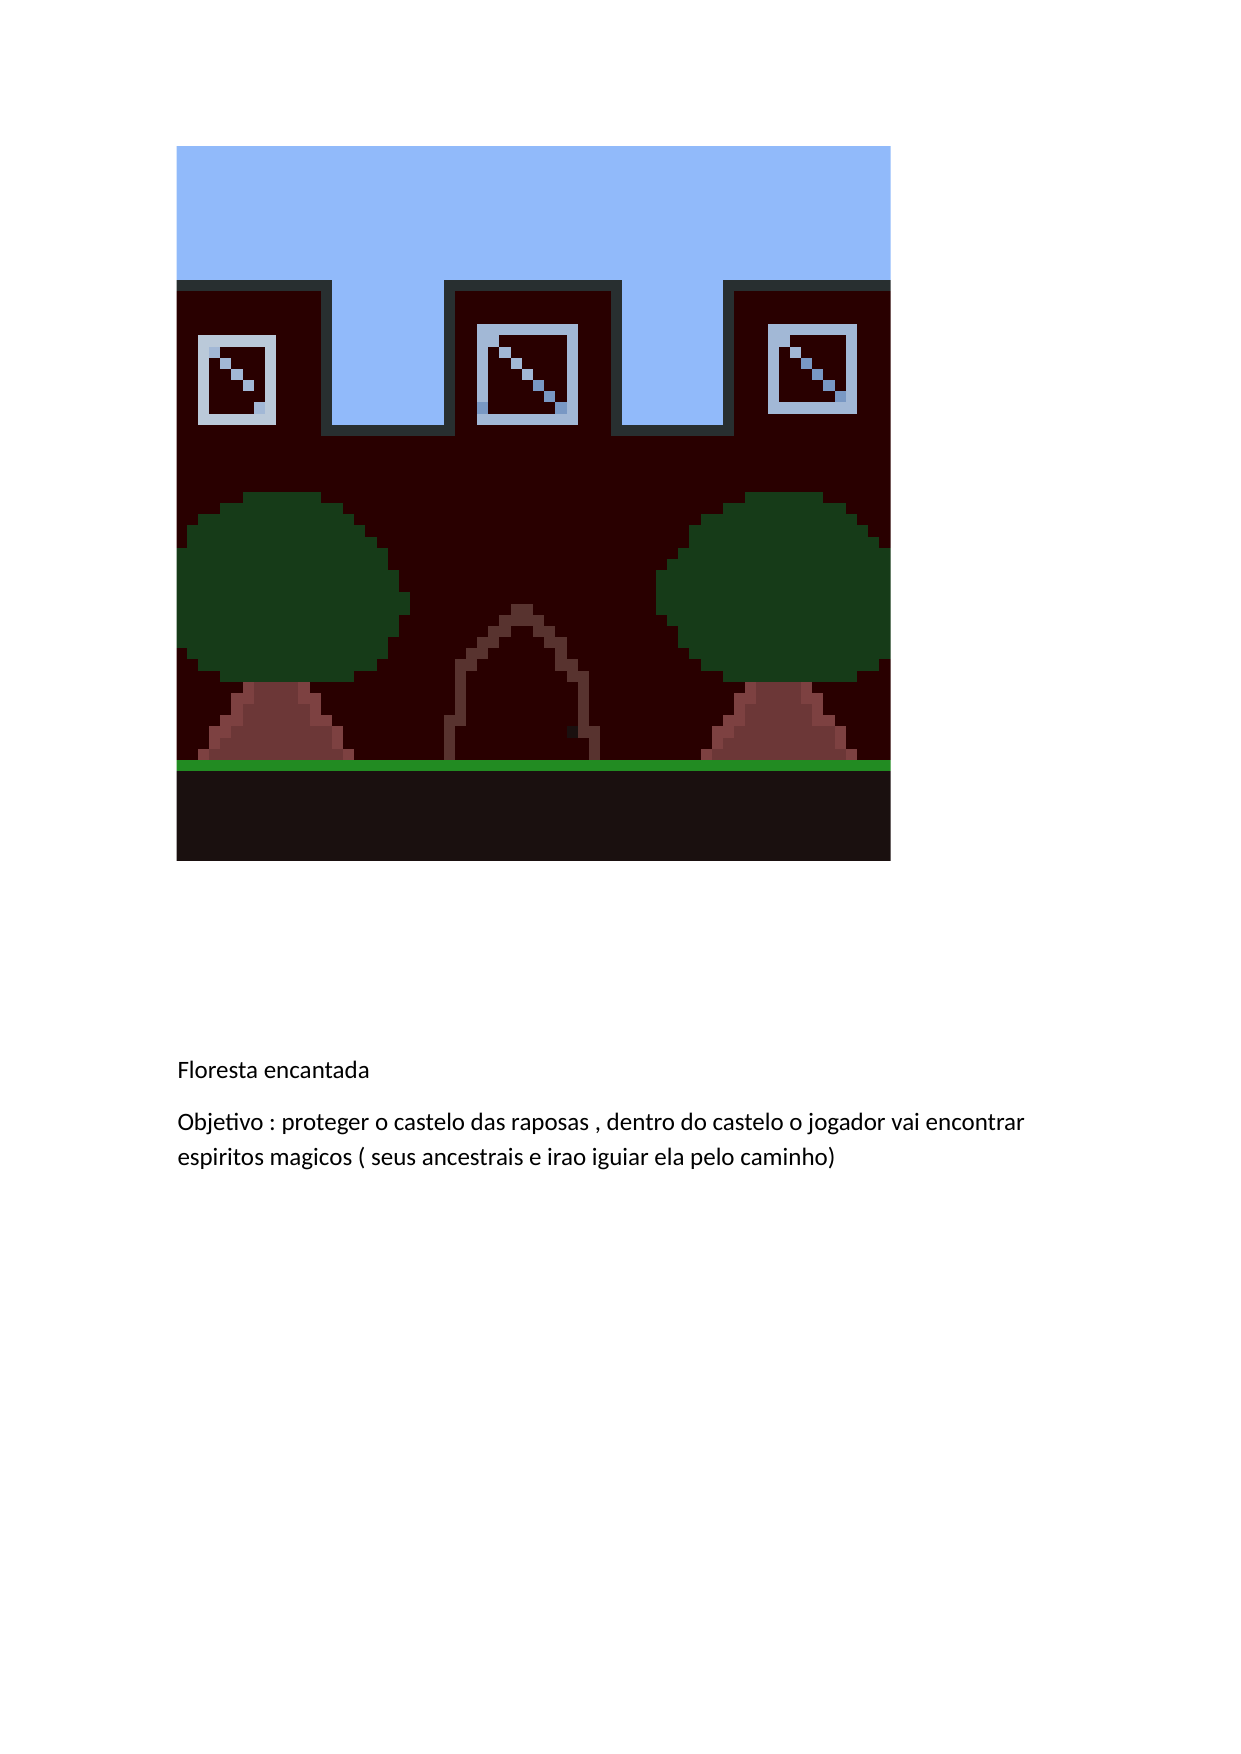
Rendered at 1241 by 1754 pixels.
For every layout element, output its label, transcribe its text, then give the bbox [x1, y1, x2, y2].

text Objetivo : proteger o castelo das raposas , dentro do castelo o jogador vai encontrar espiritos magicos ( seus ancestrais e irao iguiar ela pelo caminho) [177, 1106, 1063, 1172]
text Floresta encantada [177, 1054, 1063, 1085]
picture [176, 146, 1063, 1034]
